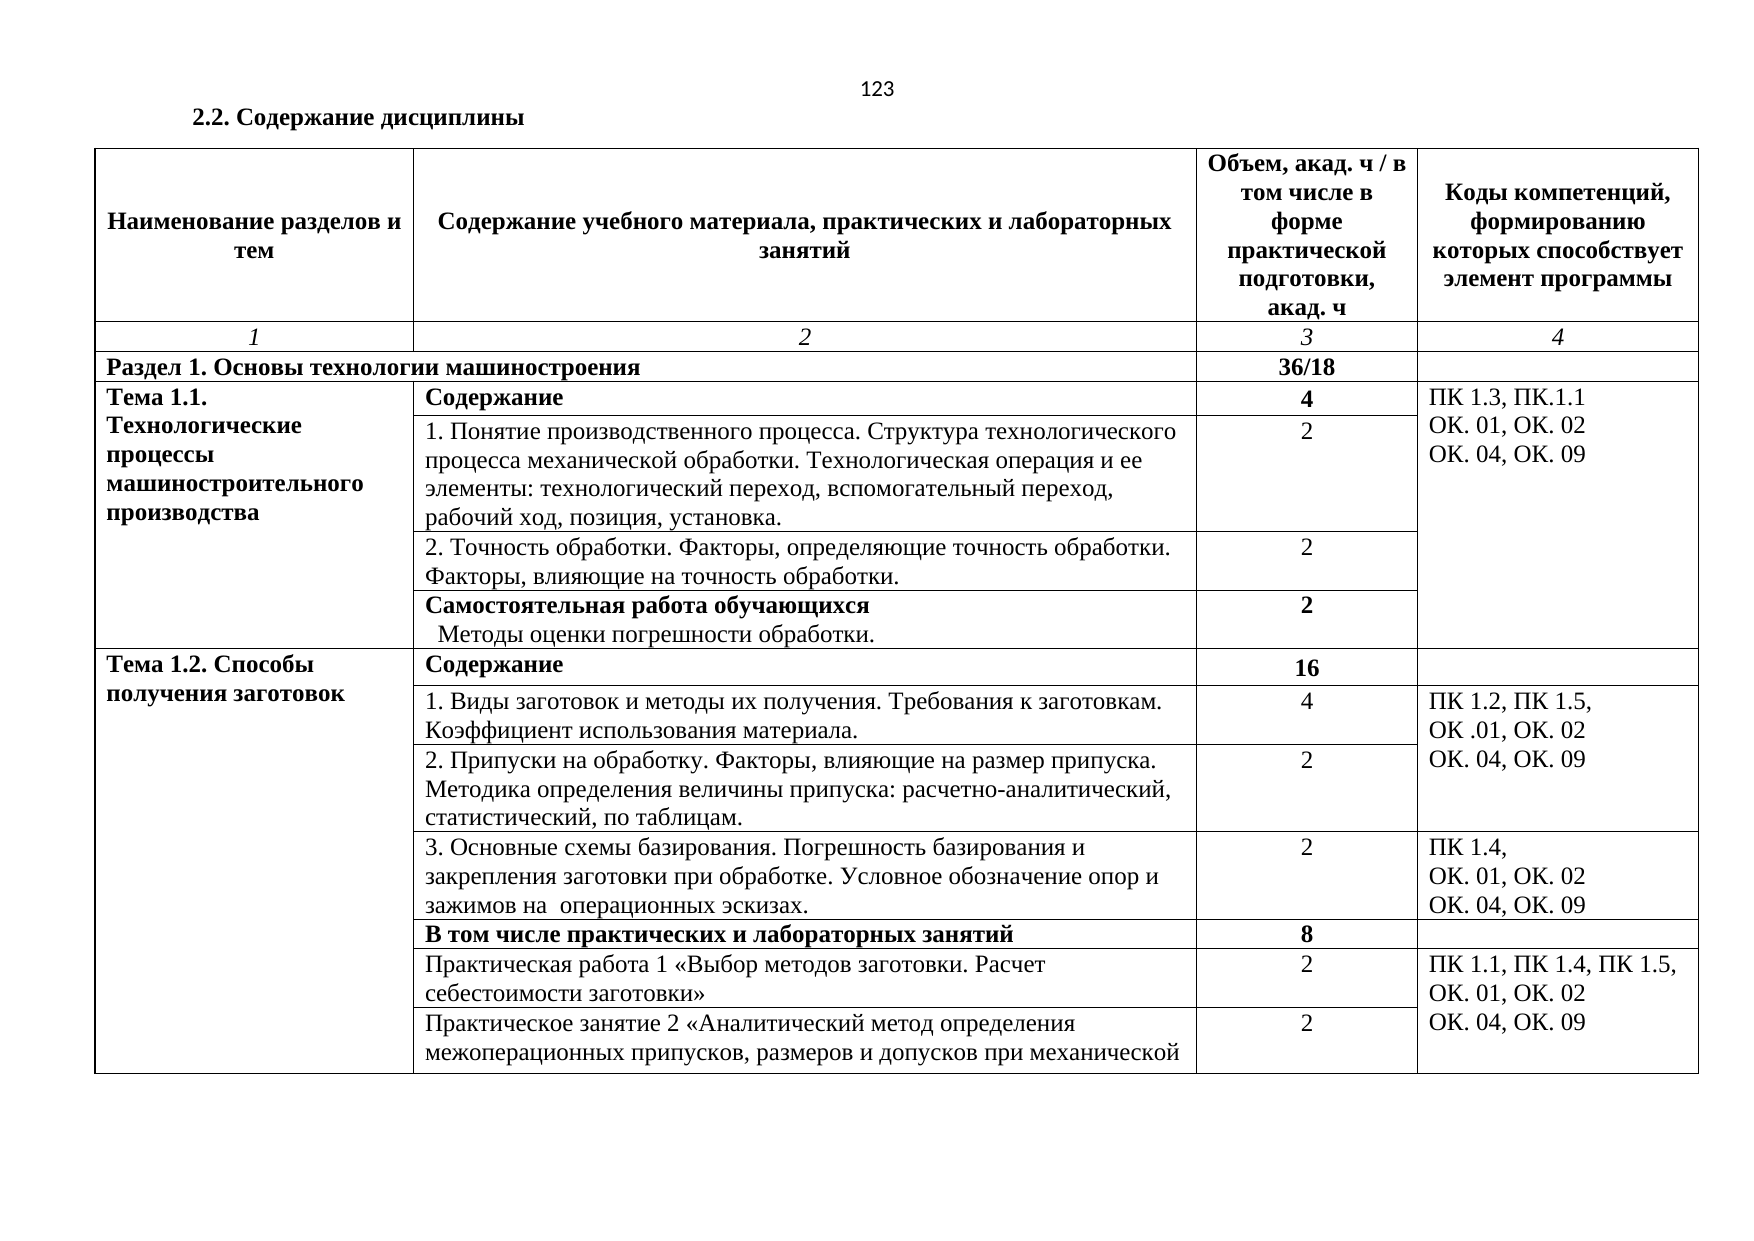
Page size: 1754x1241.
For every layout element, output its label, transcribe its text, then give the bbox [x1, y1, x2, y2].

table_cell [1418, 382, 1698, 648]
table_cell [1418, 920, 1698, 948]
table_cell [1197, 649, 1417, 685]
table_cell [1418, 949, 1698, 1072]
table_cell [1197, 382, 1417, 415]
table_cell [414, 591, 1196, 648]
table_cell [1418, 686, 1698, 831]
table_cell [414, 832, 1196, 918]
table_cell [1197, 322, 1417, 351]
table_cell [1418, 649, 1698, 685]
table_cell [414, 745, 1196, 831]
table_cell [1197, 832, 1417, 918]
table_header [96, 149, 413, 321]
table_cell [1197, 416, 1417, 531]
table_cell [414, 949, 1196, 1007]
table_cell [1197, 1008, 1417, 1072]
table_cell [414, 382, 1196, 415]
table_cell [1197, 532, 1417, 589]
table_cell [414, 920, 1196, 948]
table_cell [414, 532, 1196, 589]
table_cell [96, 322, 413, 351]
text 2.2. Содержание дисциплины [118, 102, 1636, 131]
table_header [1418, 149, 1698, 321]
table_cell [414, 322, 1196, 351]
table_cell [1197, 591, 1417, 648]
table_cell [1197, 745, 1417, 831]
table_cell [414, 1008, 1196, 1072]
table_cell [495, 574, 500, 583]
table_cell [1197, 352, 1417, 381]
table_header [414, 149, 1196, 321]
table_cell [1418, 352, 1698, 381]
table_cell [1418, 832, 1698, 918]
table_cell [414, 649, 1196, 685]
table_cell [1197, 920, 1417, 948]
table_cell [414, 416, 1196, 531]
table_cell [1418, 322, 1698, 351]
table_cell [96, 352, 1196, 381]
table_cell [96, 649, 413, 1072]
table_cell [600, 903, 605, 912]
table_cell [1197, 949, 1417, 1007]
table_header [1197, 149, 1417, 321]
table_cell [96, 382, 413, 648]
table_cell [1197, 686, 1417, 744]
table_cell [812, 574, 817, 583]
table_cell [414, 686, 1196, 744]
